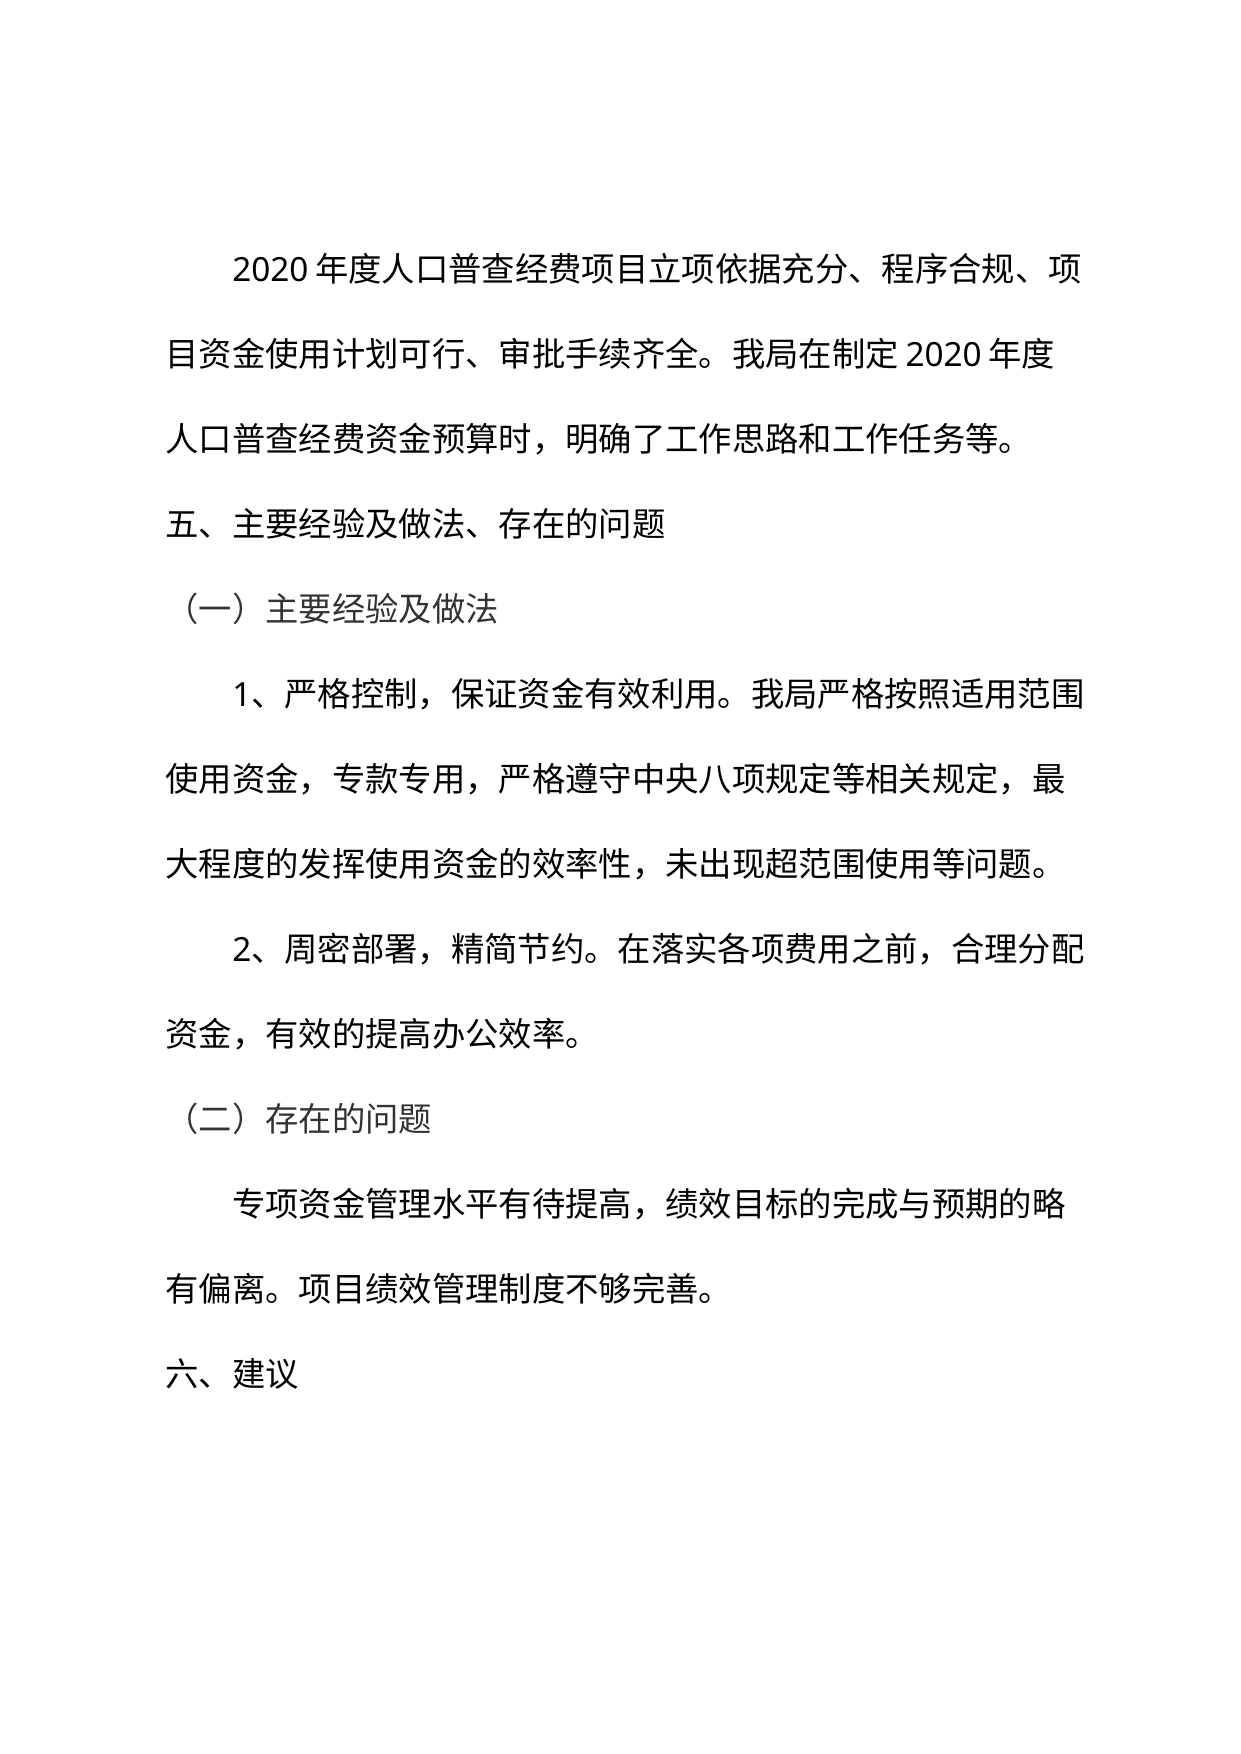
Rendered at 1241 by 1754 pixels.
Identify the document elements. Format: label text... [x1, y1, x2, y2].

text 1、严格控制，保证资金有效利用。我局严格按照适用范围使用资金，专款专用，严格遵守中央八项规定等相关规定，最大程度的发挥使用资金的效率性，未出现超范围使用等问题。 [165, 649, 1087, 904]
text （一）主要经验及做法 [165, 564, 1087, 649]
text （二）存在的问题 [165, 1074, 1087, 1159]
list 五、主要经验及做法、存在的问题 [165, 479, 1087, 564]
list 六、建议 [165, 1329, 1087, 1414]
text 2020年度人口普查经费项目立项依据充分、程序合规、项目资金使用计划可行、审批手续齐全。我局在制定2020年度人口普查经费资金预算时，明确了工作思路和工作任务等。 [165, 224, 1087, 479]
text 2、周密部署，精简节约。在落实各项费用之前，合理分配资金，有效的提高办公效率。 [165, 904, 1087, 1074]
text 专项资金管理水平有待提高，绩效目标的完成与预期的略有偏离。项目绩效管理制度不够完善。 [165, 1159, 1087, 1329]
